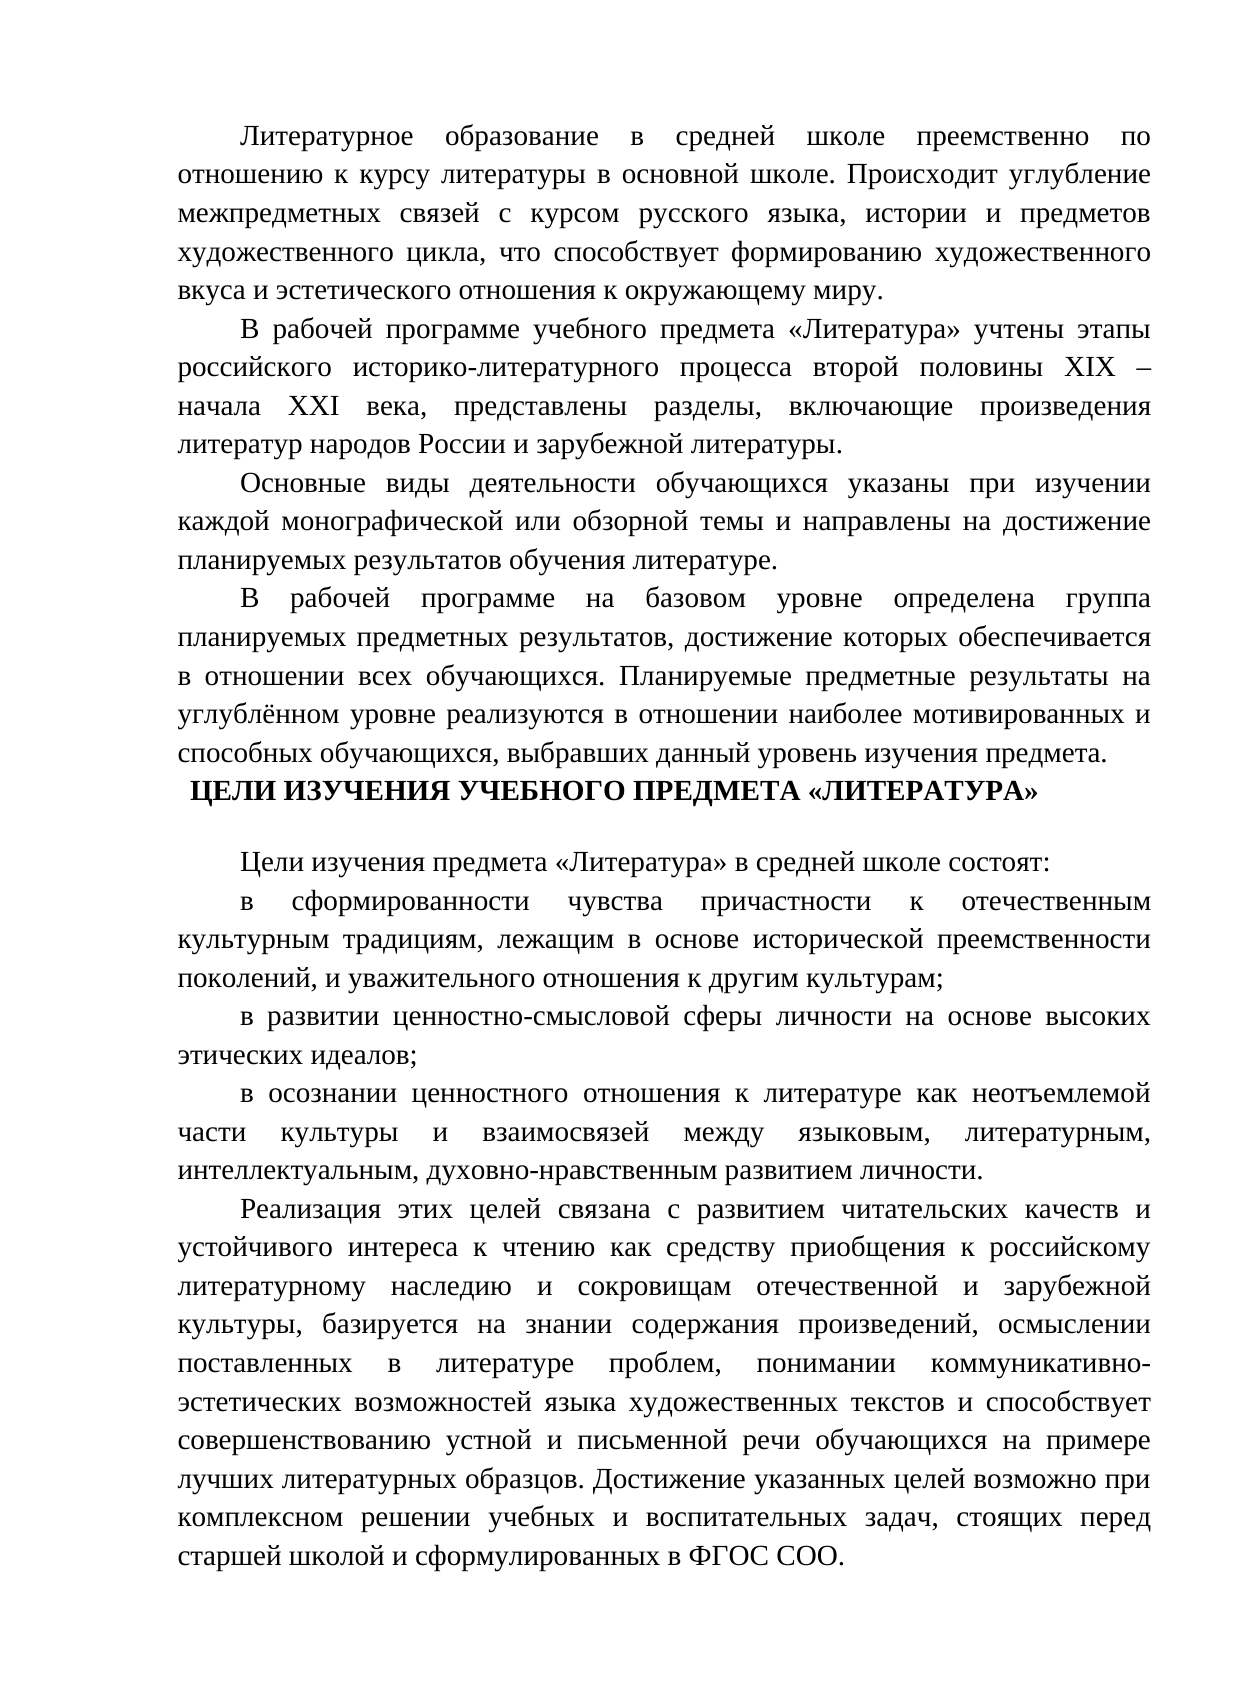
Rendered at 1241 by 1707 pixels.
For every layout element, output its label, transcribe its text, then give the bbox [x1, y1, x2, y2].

text Цели изучения предмета «Литература» в средней школе состоят: [177, 844, 1152, 878]
text ЦЕЛИ ИЗУЧЕНИЯ УЧЕБНОГО ПРЕДМЕТА «ЛИТЕРАТУРА» [190, 773, 1152, 807]
text Литературное образование в средней школе преемственно по отношению к курсу литературы в основной школе. Происходит углубление межпредметных связей с курсом русского языка, истории и предметов художественного цикла, что способствует формированию художественного вкуса и эстетического отношения к окружающему миру. [177, 118, 1152, 306]
text Основные виды деятельности обучающихся указаны при изучении каждой монографической или обзорной темы и направлены на достижение планируемых результатов обучения литературе. [177, 465, 1152, 576]
text в развитии ценностно-смысловой сферы личности на основе высоких этических идеалов; [177, 998, 1152, 1070]
text В рабочей программе учебного предмета «Литература» учтены этапы российского историко-литературного процесса второй половины ХIХ – начала ХХI века, представлены разделы, включающие произведения литератур народов России и зарубежной литературы. [177, 311, 1152, 460]
text в осознании ценностного отношения к литературе как неотъемлемой части культуры и взаимосвязей между языковым, литературным, интеллектуальным, духовно-нравственным развитием личности. [177, 1075, 1152, 1186]
text Реализация этих целей связана с развитием читательских качеств и устойчивого интереса к чтению как средству приобщения к российскому литературному наследию и сокровищам отечественной и зарубежной культуры, базируется на знании содержания произведений, осмыслении поставленных в литературе проблем, понимании коммуникативно-эстетических возможностей языка художественных текстов и способствует совершенствованию устной и письменной речи обучающихся на примере лучших литературных образцов. Достижение указанных целей возможно при комплексном решении учебных и воспитательных задач, стоящих перед старшей школой и сформулированных в ФГОС СОО. [177, 1191, 1152, 1571]
text В рабочей программе на базовом уровне определена группа планируемых предметных результатов, достижение которых обеспечивается в отношении всех обучающихся. Планируемые предметные результаты на углублённом уровне реализуются в отношении наиболее мотивированных и способных обучающихся, выбравших данный уровень изучения предмета. [177, 581, 1152, 768]
text в сформированности чувства причастности к отечественным культурным традициям, лежащим в основе исторической преемственности поколений, и уважительного отношения к другим культурам; [177, 883, 1152, 993]
